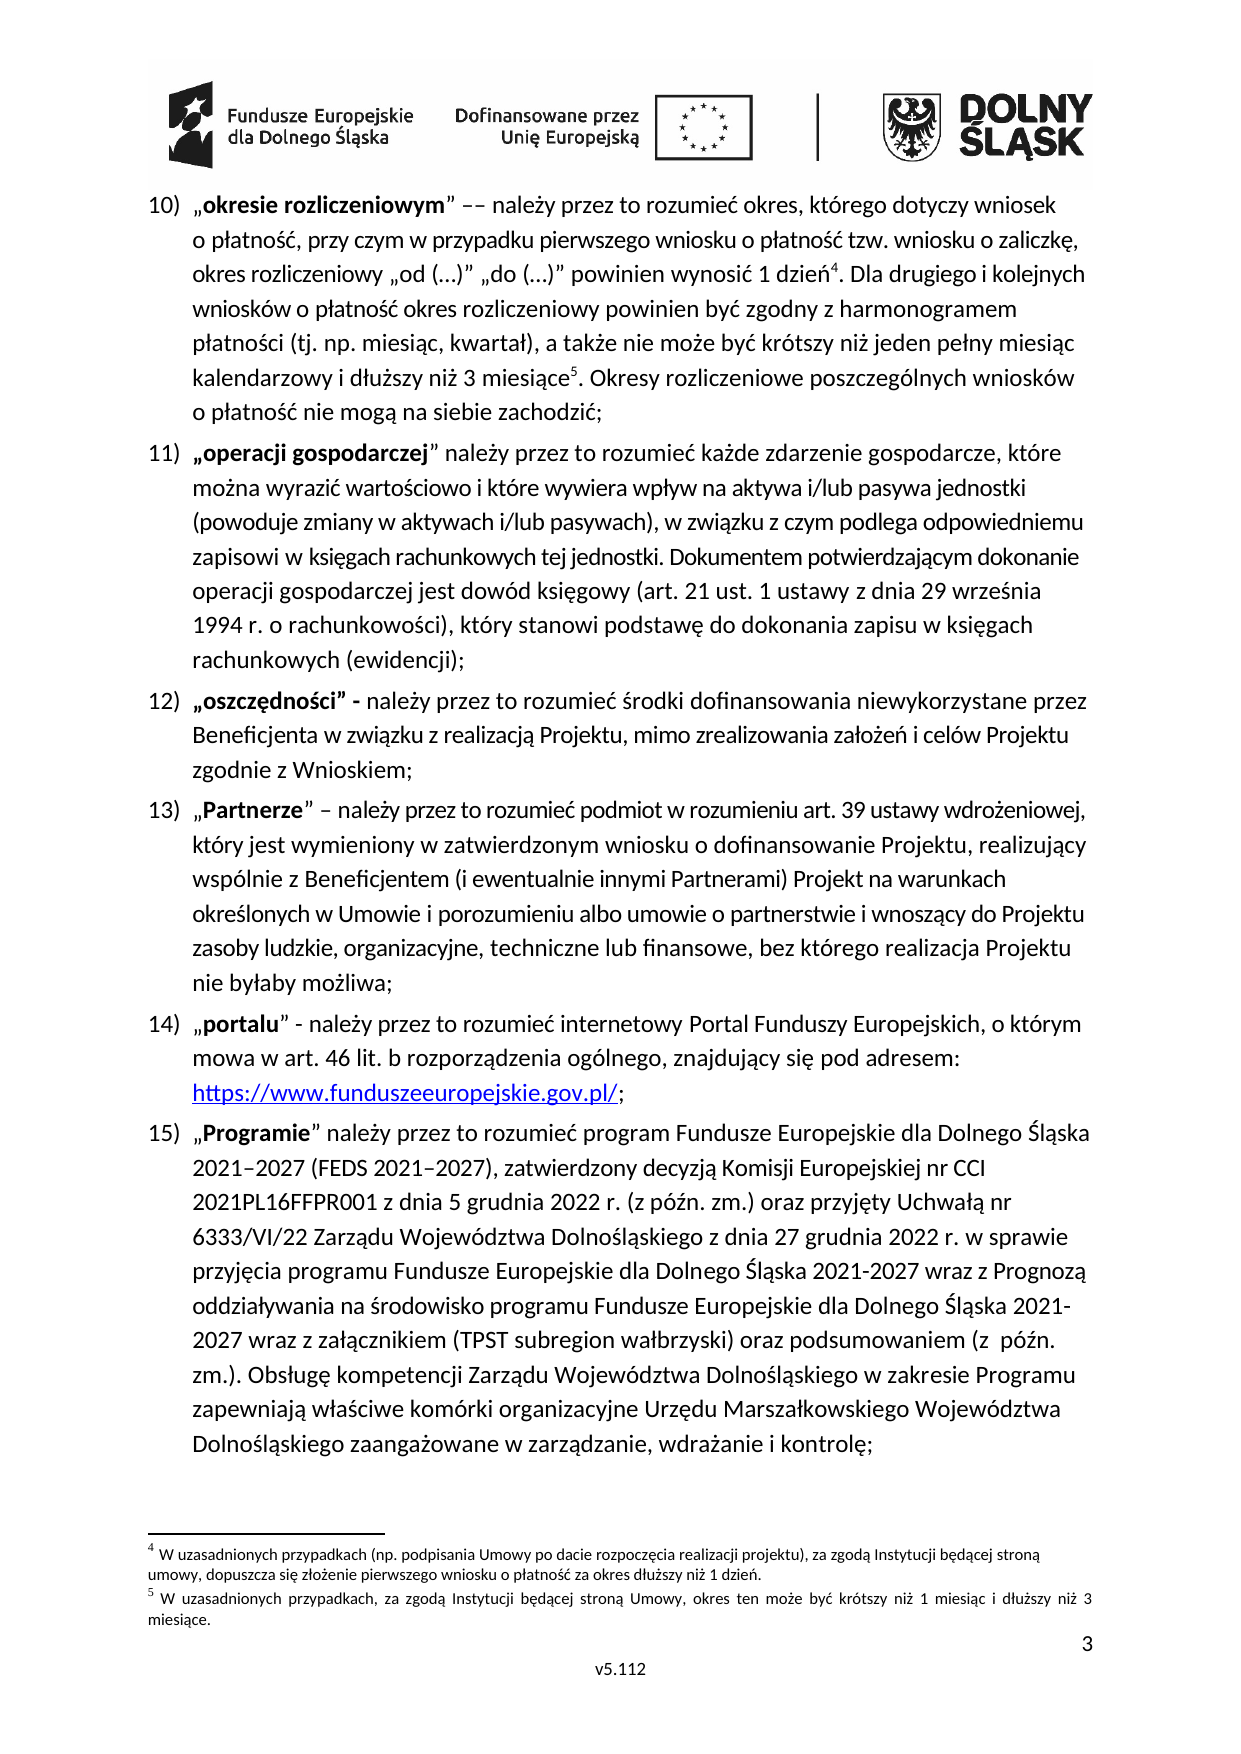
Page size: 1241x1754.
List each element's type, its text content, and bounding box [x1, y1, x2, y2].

list „oszczędności” - należy przez to rozumieć środki dofinansowania niewykorzystane przez Beneficjenta w związku z realizacją Projektu, mimo zrealizowania założeń i celów Projektu zgodnie z Wnioskiem; [148, 685, 1093, 784]
list „Programie” należy przez to rozumieć program Fundusze Europejskie dla Dolnego Śląska 2021–2027 (FEDS 2021–2027), zatwierdzony decyzją Komisji Europejskiej nr CCI 2021PL16FFPR001 z dnia 5 grudnia 2022 r. (z późn. zm.) oraz przyjęty Uchwałą nr 6333/VI/22 Zarządu Województwa Dolnośląskiego z dnia 27 grudnia 2022 r. w sprawie przyjęcia programu Fundusze Europejskie dla Dolnego Śląska 2021-2027 wraz z Prognozą oddziaływania na środowisko programu Fundusze Europejskie dla Dolnego Śląska 2021-2027 wraz z załącznikiem (TPST subregion wałbrzyski) oraz podsumowaniem (z późn. zm.). Obsługę kompetencji Zarządu Województwa Dolnośląskiego w zakresie Programu zapewniają właściwe komórki organizacyjne Urzędu Marszałkowskiego Województwa Dolnośląskiego zaangażowane w zarządzanie, wdrażanie i kontrolę; [148, 1117, 1093, 1458]
list „portalu” - należy przez to rozumieć internetowy Portal Funduszy Europejskich, o którym mowa w art. 46 lit. b rozporządzenia ogólnego, znajdujący się pod adresem: https://www.funduszeeuropejskie.gov.pl/; [148, 1008, 1093, 1107]
list „Partnerze” – należy przez to rozumieć podmiot w rozumieniu art. 39 ustawy wdrożeniowej, który jest wymieniony w zatwierdzonym wniosku o dofinansowanie Projektu, realizujący wspólnie z Beneficjentem (i ewentualnie innymi Partnerami) Projekt na warunkach określonych w Umowie i porozumieniu albo umowie o partnerstwie i wnoszący do Projektu zasoby ludzkie, organizacyjne, techniczne lub finansowe, bez którego realizacja Projektu nie byłaby możliwa; [148, 794, 1093, 997]
list „operacji gospodarczej” należy przez to rozumieć każde zdarzenie gospodarcze, które można wyrazić wartościowo i które wywiera wpływ na aktywa i/lub pasywa jednostki (powoduje zmiany w aktywach i/lub pasywach), w związku z czym podlega odpowiedniemu zapisowi w księgach rachunkowych tej jednostki. Dokumentem potwierdzającym dokonanie operacji gospodarczej jest dowód księgowy (art. 21 ust. 1 ustawy z dnia 29 września 1994 r. o rachunkowości), który stanowi podstawę do dokonania zapisu w księgach rachunkowych (ewidencji); [148, 437, 1093, 675]
list „okresie rozliczeniowym” –– należy przez to rozumieć okres, którego dotyczy wniosek o płatność, przy czym w przypadku pierwszego wniosku o płatność tzw. wniosku o zaliczkę, okres rozliczeniowy „od (…)” „do (…)” powinien wynosić 1 dzień. Dla drugiego i kolejnych wniosków o płatność okres rozliczeniowy powinien być zgodny z harmonogramem płatności (tj. np. miesiąc, kwartał), a także nie może być krótszy niż jeden pełny miesiąc kalendarzowy i dłuższy niż 3 miesiące. Okresy rozliczeniowe poszczególnych wniosków o płatność nie mogą na siebie zachodzić; [148, 190, 1093, 427]
picture [147, 59, 1093, 190]
